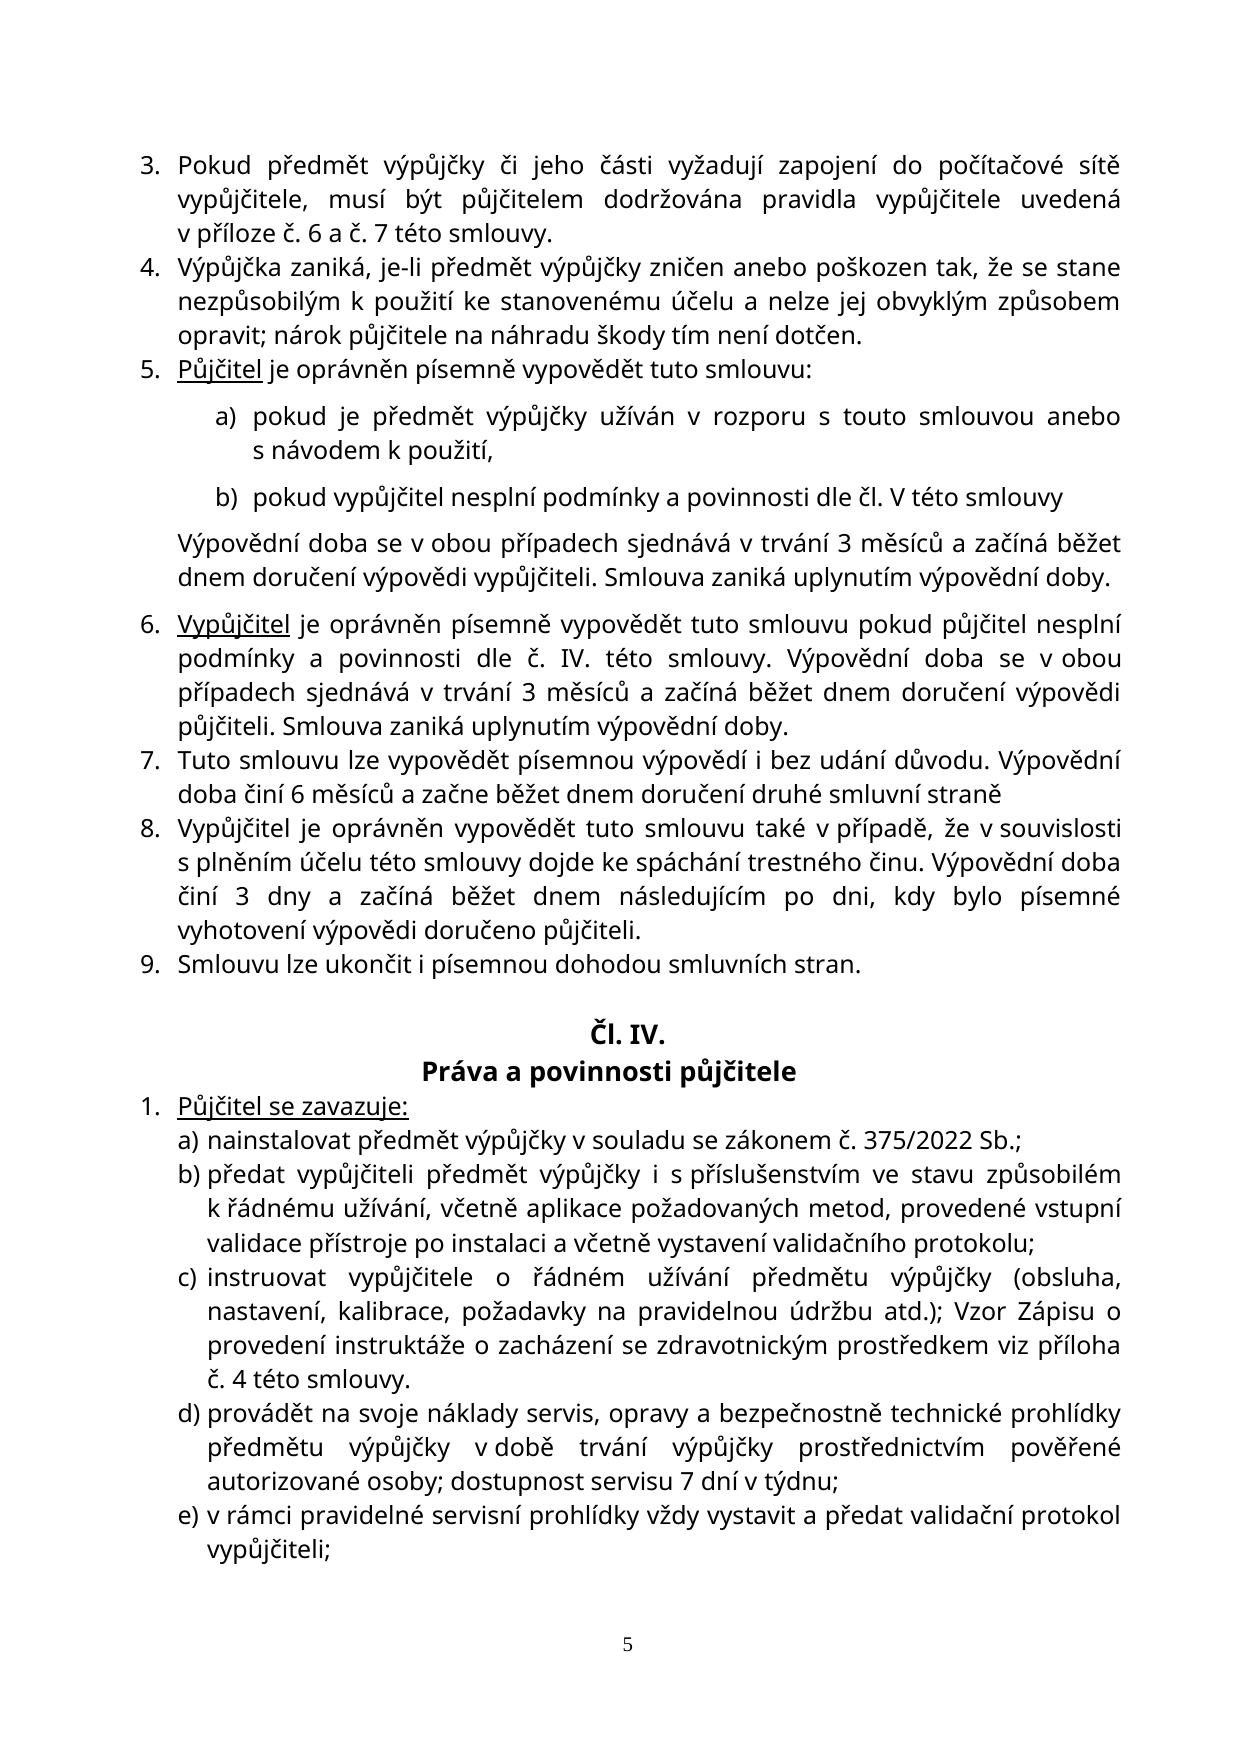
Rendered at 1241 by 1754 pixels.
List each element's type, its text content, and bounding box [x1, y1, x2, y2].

list Půjčitel je oprávněn písemně vypovědět tuto smlouvu: [140, 352, 1122, 386]
text Práva a povinnosti půjčitele [95, 1052, 1122, 1089]
list v rámci pravidelné servisní prohlídky vždy vystavit a předat validační protokol vypůjčiteli; [177, 1498, 1122, 1566]
list Vypůjčitel je oprávněn vypovědět tuto smlouvu také v případě, že v souvislosti s plněním účelu této smlouvy dojde ke spáchání trestného činu. Výpovědní doba činí 3 dny a začíná běžet dnem následujícím po dni, kdy bylo písemné vyhotovení výpovědi doručeno půjčiteli. [140, 811, 1122, 947]
list Výpůjčka zaniká, je-li předmět výpůjčky zničen anebo poškozen tak, že se stane nezpůsobilým k použití ke stanovenému účelu a nelze jej obvyklým způsobem opravit; nárok půjčitele na náhradu škody tím není dotčen. [140, 250, 1122, 352]
list provádět na svoje náklady servis, opravy a bezpečnostně technické prohlídky předmětu výpůjčky v době trvání výpůjčky prostřednictvím pověřené autorizované osoby; dostupnost servisu 7 dní v týdnu; [177, 1396, 1122, 1498]
list Vypůjčitel je oprávněn písemně vypovědět tuto smlouvu pokud půjčitel nesplní podmínky a povinnosti dle č. IV. této smlouvy. Výpovědní doba se v obou případech sjednává v trvání 3 měsíců a začíná běžet dnem doručení výpovědi půjčiteli. Smlouva zaniká uplynutím výpovědní doby. [140, 606, 1122, 743]
list nainstalovat předmět výpůjčky v souladu se zákonem č. 375/2022 Sb.; [177, 1123, 1122, 1157]
text Výpovědní doba se v obou případech sjednává v trvání 3 měsíců a začíná běžet dnem doručení výpovědi vypůjčiteli. Smlouva zaniká uplynutím výpovědní doby. [177, 526, 1122, 594]
list pokud je předmět výpůjčky užíván v rozporu s touto smlouvou anebo s návodem k použití, [215, 399, 1122, 467]
list pokud vypůjčitel nesplní podmínky a povinnosti dle čl. V této smlouvy [215, 479, 1122, 513]
list Tuto smlouvu lze vypovědět písemnou výpovědí i bez udání důvodu. Výpovědní doba činí 6 měsíců a začne běžet dnem doručení druhé smluvní straně [140, 743, 1122, 811]
list předat vypůjčiteli předmět výpůjčky i s příslušenstvím ve stavu způsobilém k řádnému užívání, včetně aplikace požadovaných metod, provedené vstupní validace přístroje po instalaci a včetně vystavení validačního protokolu; [177, 1157, 1122, 1259]
list instruovat vypůjčitele o řádném užívání předmětu výpůjčky (obsluha, nastavení, kalibrace, požadavky na pravidelnou údržbu atd.); Vzor Zápisu o provedení instruktáže o zacházení se zdravotnickým prostředkem viz příloha č. 4 této smlouvy. [177, 1259, 1122, 1396]
text Čl. IV. [133, 1015, 1122, 1052]
list Půjčitel se zavazuje: [140, 1089, 1122, 1123]
list Pokud předmět výpůjčky či jeho části vyžadují zapojení do počítačové sítě vypůjčitele, musí být půjčitelem dodržována pravidla vypůjčitele uvedená v příloze č. 6 a č. 7 této smlouvy. [140, 148, 1122, 250]
list Smlouvu lze ukončit i písemnou dohodou smluvních stran. [140, 947, 1122, 981]
